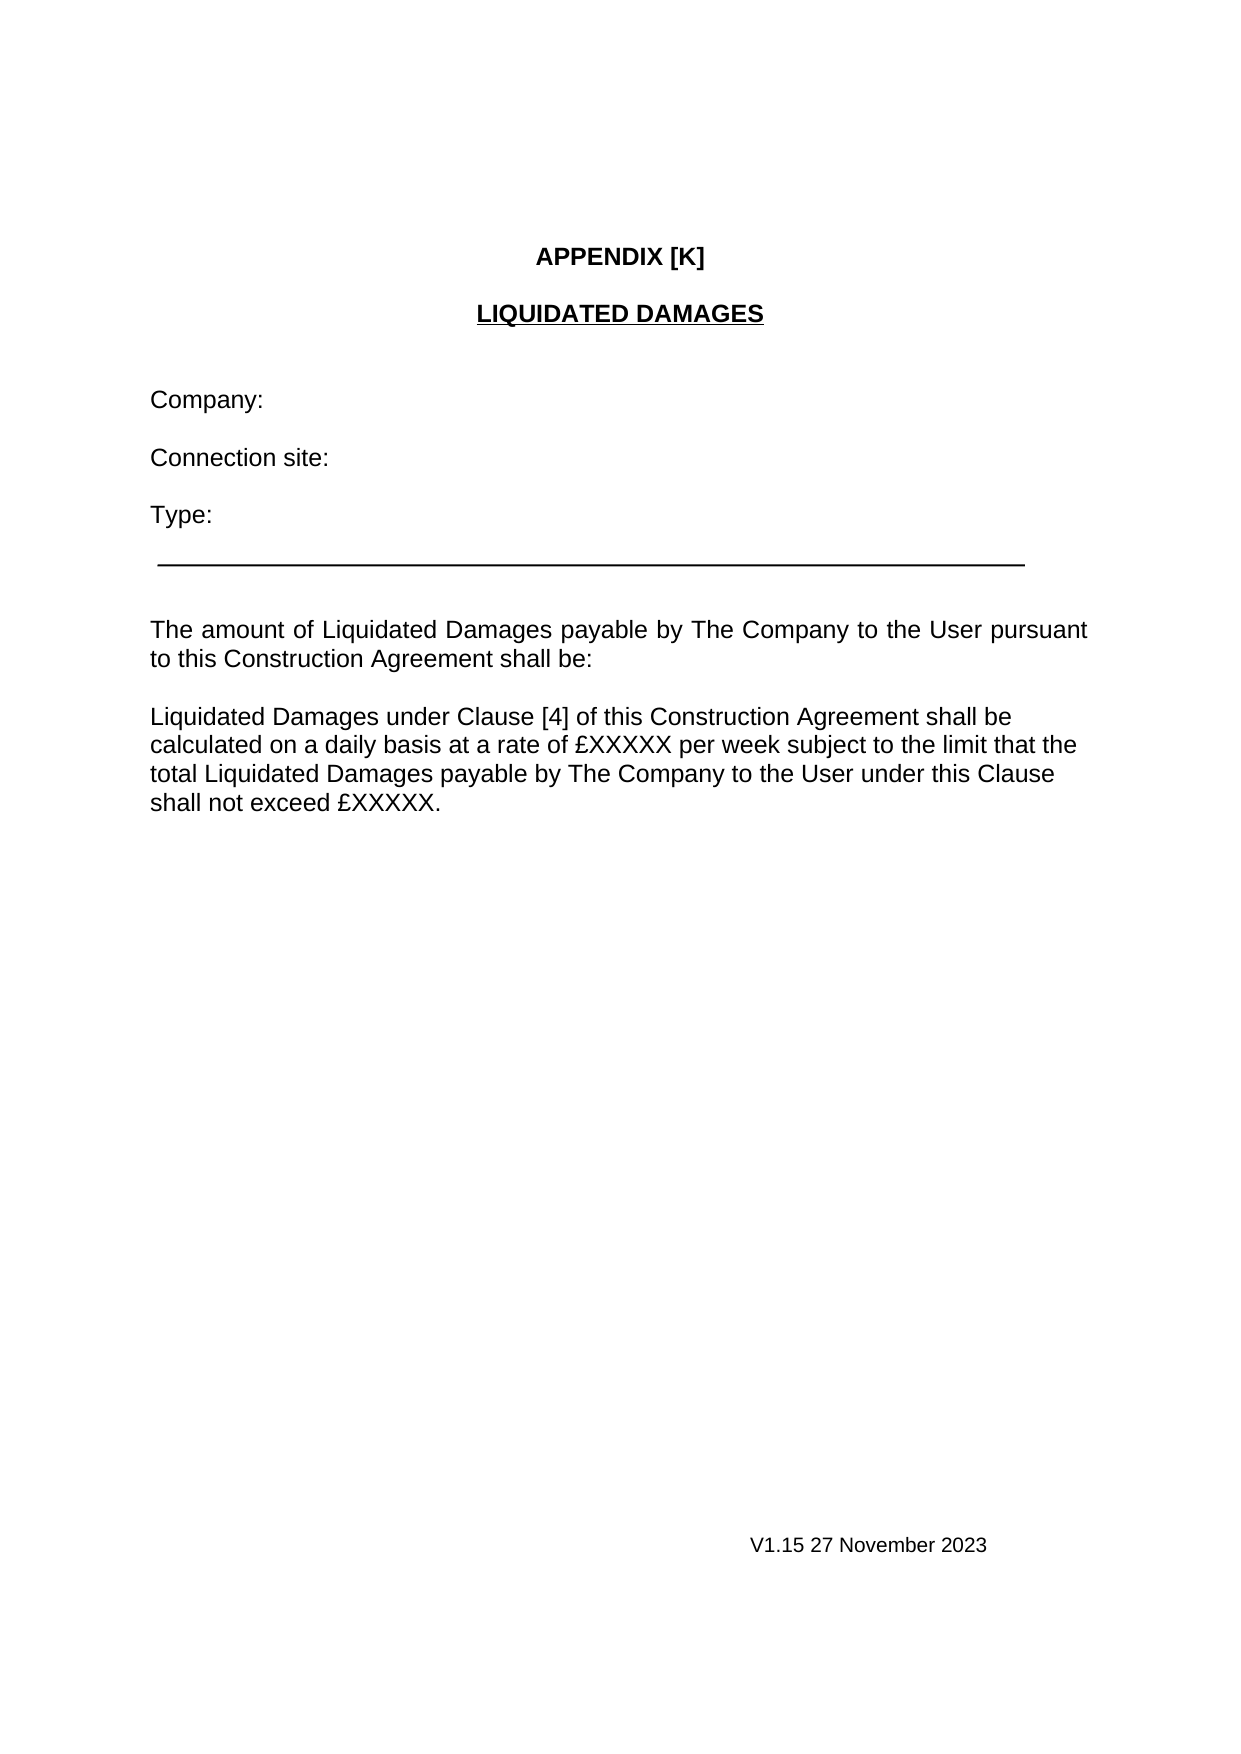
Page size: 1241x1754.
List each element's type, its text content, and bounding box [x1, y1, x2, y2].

text The amount of Liquidated Damages payable by The Company to the User pursuant to this Construction Agreement shall be: [150, 615, 1090, 673]
text LIQUIDATED DAMAGES [150, 299, 1090, 328]
text Type: [150, 500, 1090, 529]
text Company: [150, 385, 1090, 414]
text APPENDIX [K] [150, 242, 1090, 270]
text Connection site: [150, 443, 1090, 472]
text Liquidated Damages under Clause [4] of this Construction Agreement shall be calculated on a daily basis at a rate of £XXXXX per week subject to the limit that the total Liquidated Damages payable by The Company to the User under this Clause shall not exceed £XXXXX. [150, 702, 1090, 817]
